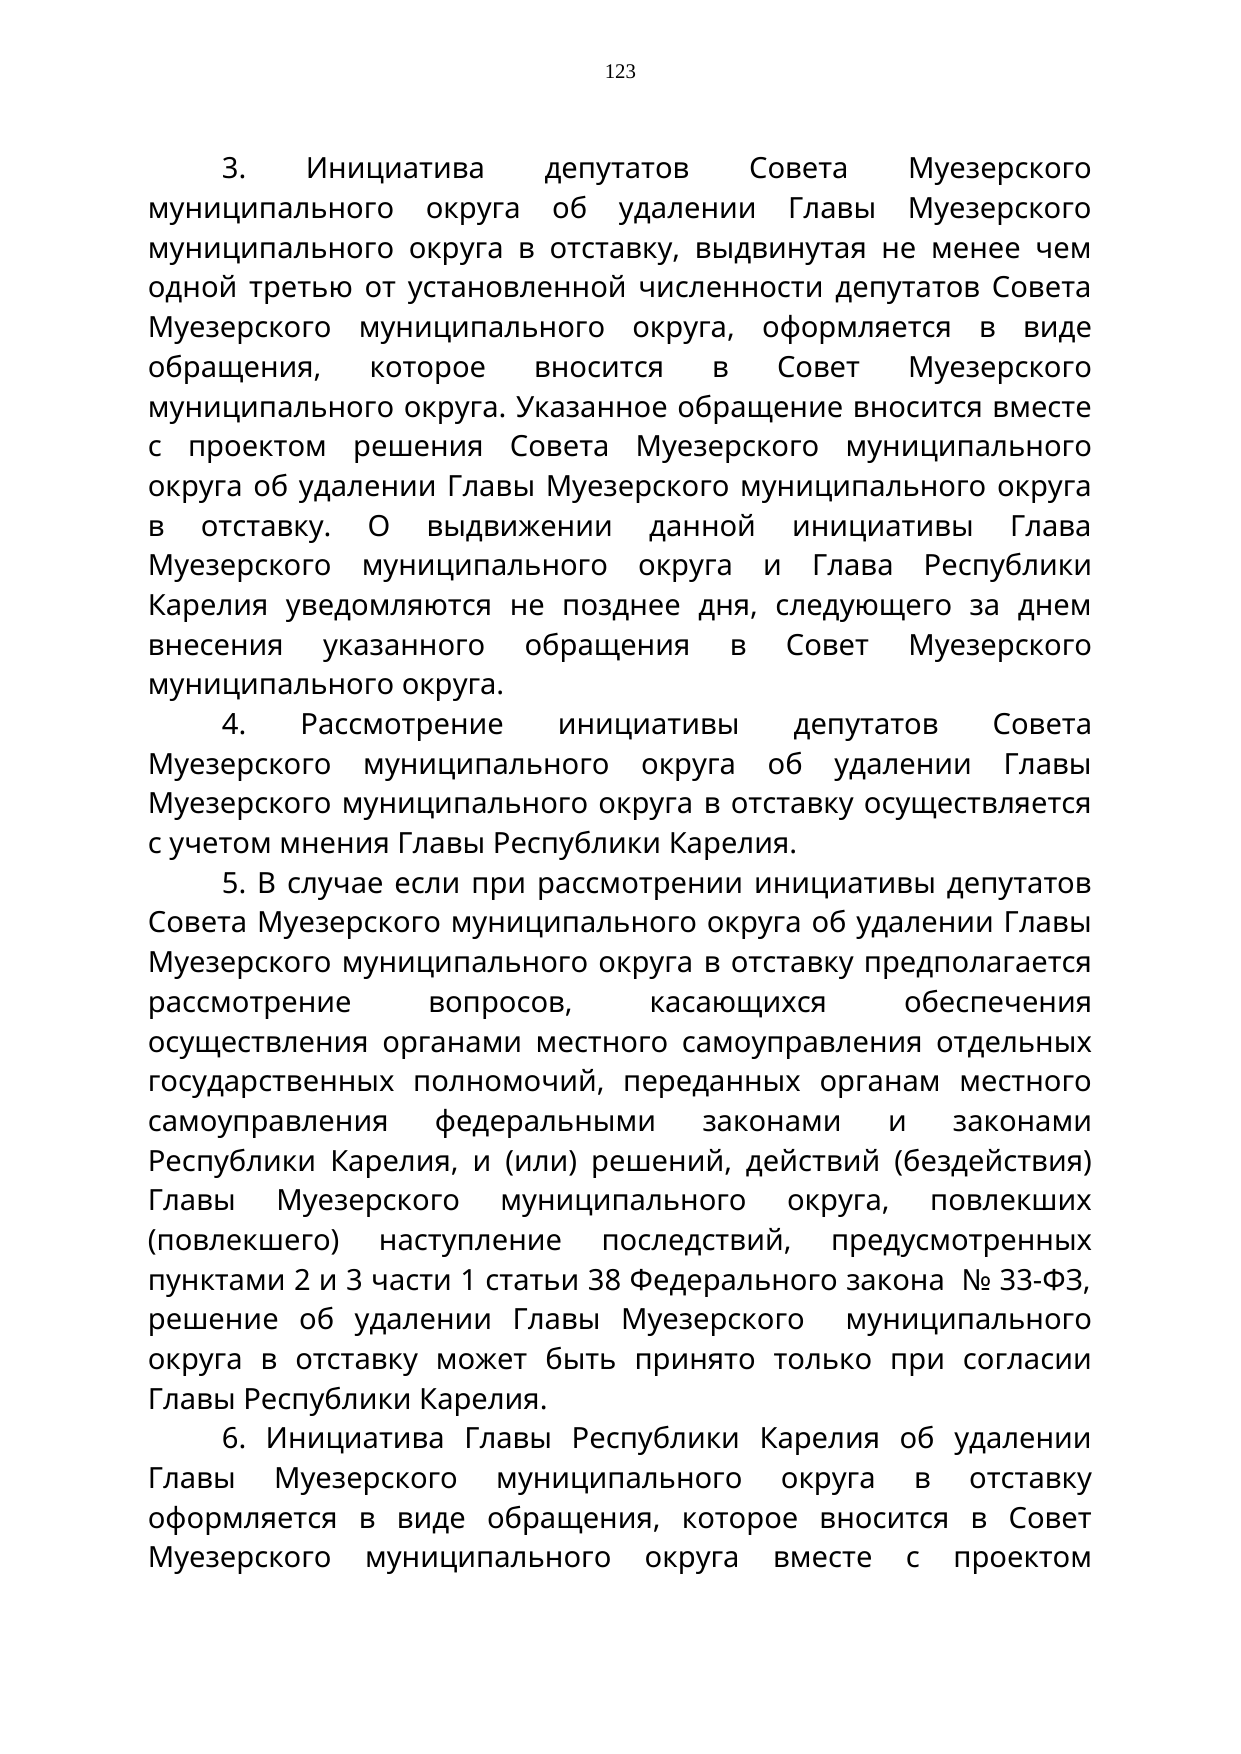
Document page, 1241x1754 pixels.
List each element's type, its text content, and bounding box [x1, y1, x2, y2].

text 4. Рассмотрение инициативы депутатов Совета Муезерского муниципального округа об удалении Главы Муезерского муниципального округа в отставку осуществляется с учетом мнения Главы Республики Карелия. [148, 703, 1092, 862]
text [148, 1418, 1092, 1576]
text 5. В случае если при рассмотрении инициативы депутатов Совета Муезерского муниципального округа об удалении Главы Муезерского муниципального округа в отставку предполагается рассмотрение вопросов, касающихся обеспечения осуществления органами местного самоуправления отдельных государственных полномочий, переданных органам местного самоуправления федеральными законами и законами Республики Карелия, и (или) решений, действий (бездействия) Главы Муезерского муниципального округа, повлекших (повлекшего) наступление последствий, предусмотренных пунктами 2 и 3 части 1 статьи 38 Федерального закона № 33-ФЗ, решение об удалении Главы Муезерского муниципального округа в отставку может быть принято только при согласии Главы Республики Карелия. [148, 862, 1092, 1418]
text 3. Инициатива депутатов Совета Муезерского муниципального округа об удалении Главы Муезерского муниципального округа в отставку, выдвинутая не менее чем одной третью от установленной численности депутатов Совета Муезерского муниципального округа, оформляется в виде обращения, которое вносится в Совет Муезерского муниципального округа. Указанное обращение вносится вместе с проектом решения Совета Муезерского муниципального округа об удалении Главы Муезерского муниципального округа в отставку. О выдвижении данной инициативы Глава Муезерского муниципального округа и Глава Республики Карелия уведомляются не позднее дня, следующего за днем внесения указанного обращения в Совет Муезерского муниципального округа. [148, 148, 1092, 703]
